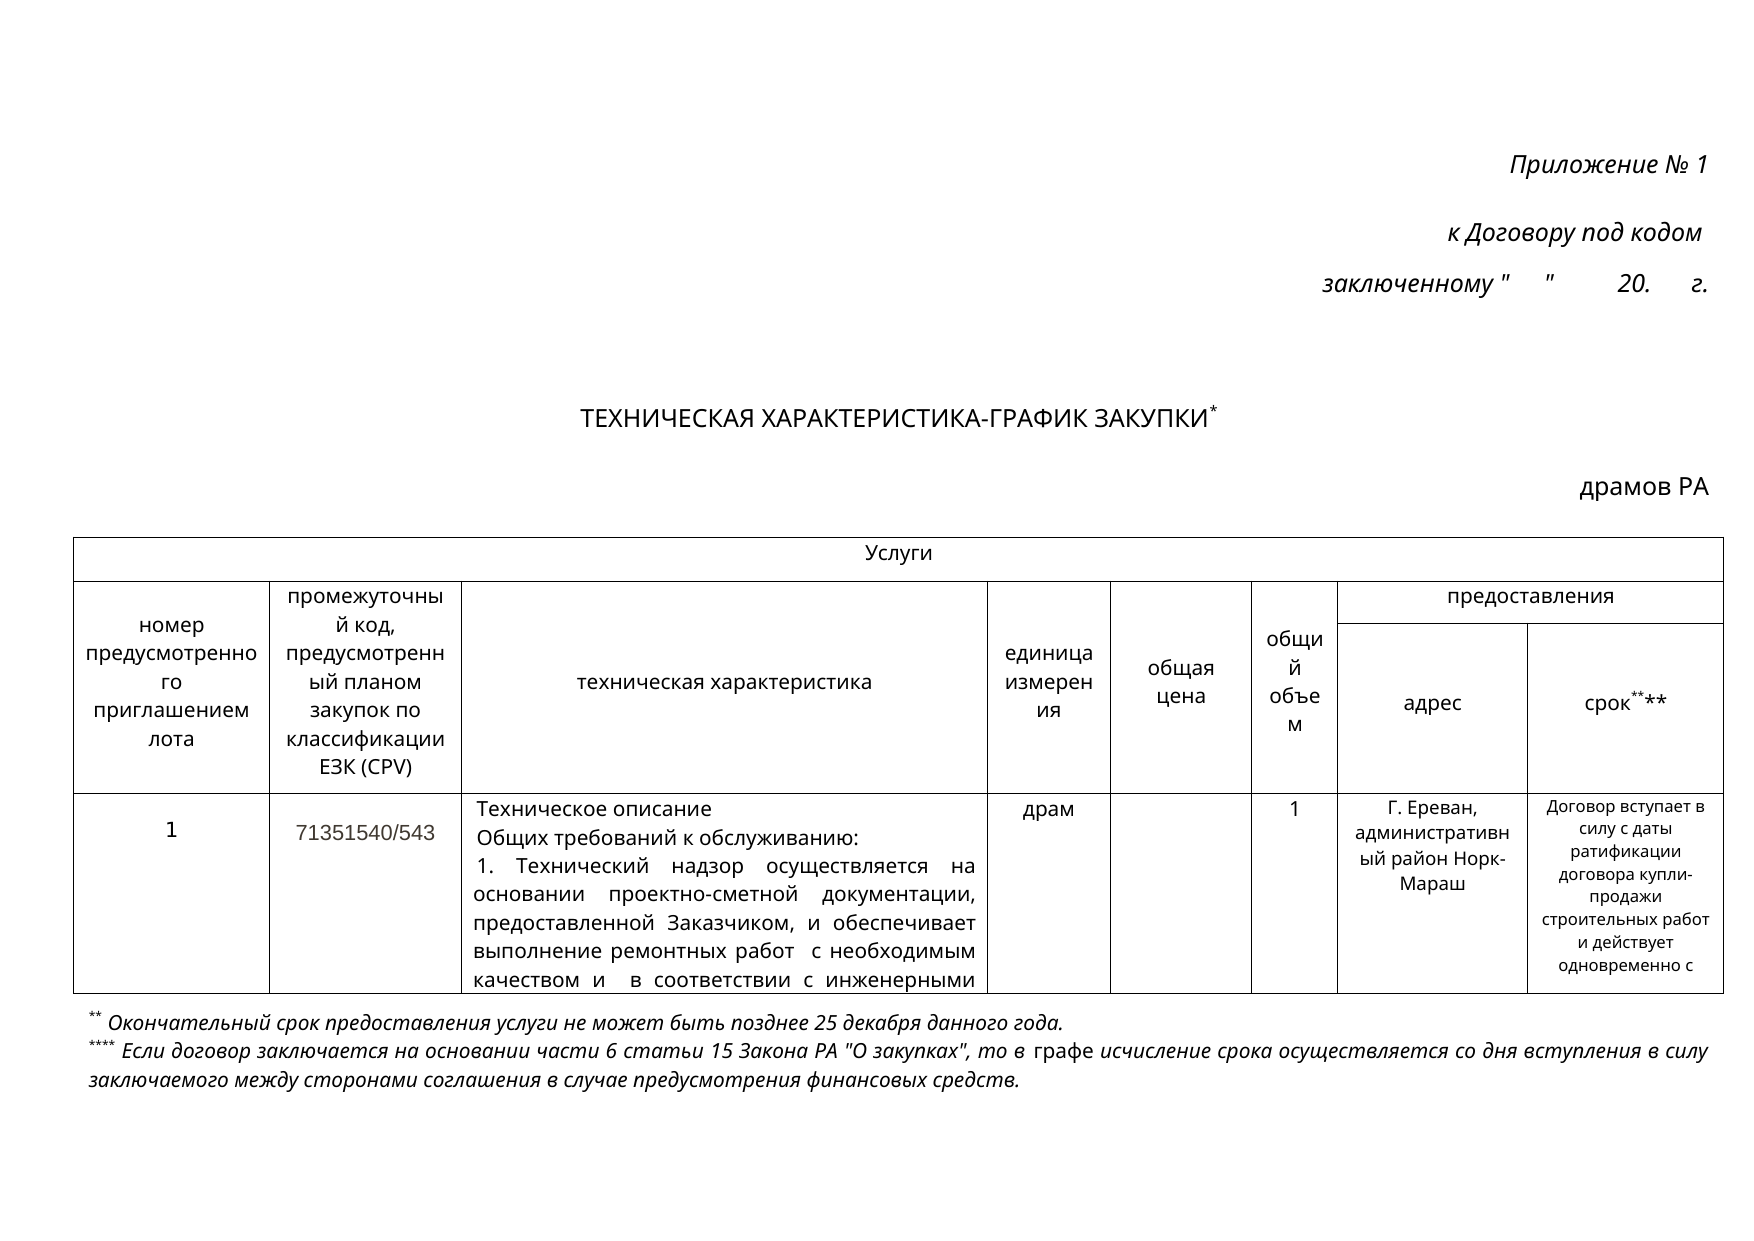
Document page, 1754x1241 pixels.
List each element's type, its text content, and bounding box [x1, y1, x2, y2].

text к Договору под кодом заключенному " " 20. г. [88, 215, 1709, 300]
text драмов РА [88, 469, 1709, 503]
table_cell [1111, 794, 1251, 993]
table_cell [1338, 794, 1527, 993]
table_cell общая цена [1111, 582, 1251, 793]
table_cell техническая характеристика [462, 582, 987, 793]
table_cell промежуточный код, предусмотренный планом закупок по классификации ЕЗК (CPV) [270, 582, 461, 793]
table_cell срок** [1528, 624, 1723, 793]
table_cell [1528, 794, 1723, 993]
table_cell единица измерения [988, 582, 1110, 793]
text Приложение № 1 [88, 147, 1709, 181]
table_cell 71351540/543 [270, 794, 461, 993]
table_cell 1 [74, 794, 269, 993]
table_cell драм [988, 794, 1110, 993]
table_cell номер предусмотренного приглашением лота [74, 582, 269, 793]
table_header Услуги [74, 538, 1723, 581]
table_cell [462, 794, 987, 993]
table_cell предоставления [1338, 582, 1723, 622]
table_cell 1 [1252, 794, 1337, 993]
table_cell адрес [1338, 624, 1527, 793]
table_cell общий объем [1252, 582, 1337, 793]
text ТЕХНИЧЕСКАЯ ХАРАКТЕРИСТИКА-ГРАФИК ЗАКУПКИ* [88, 401, 1709, 435]
